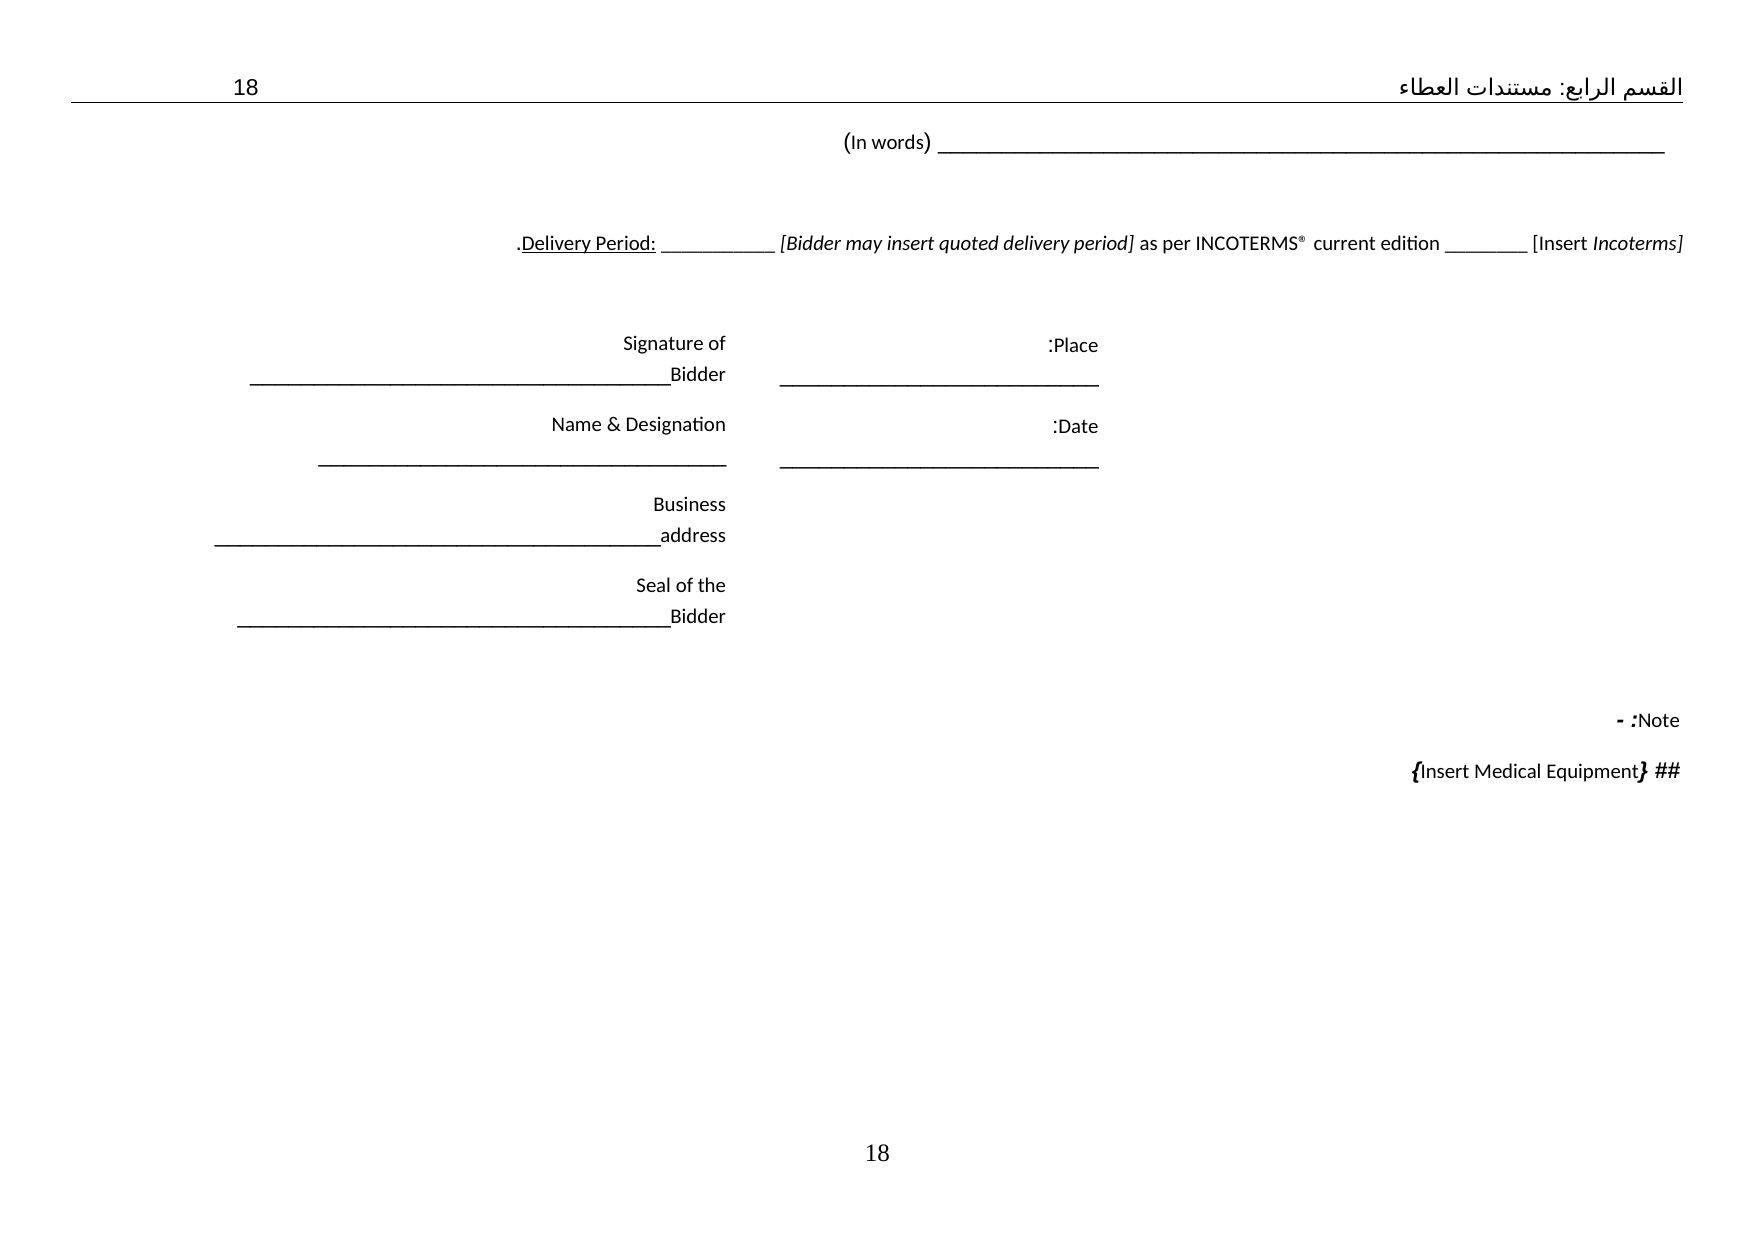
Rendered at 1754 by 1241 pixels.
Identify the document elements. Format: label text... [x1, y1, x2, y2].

table_header Place: _________________________ Date: _________________________ [738, 331, 1110, 653]
text _________________________________________________________ (In words) [71, 128, 1683, 154]
table_header Signature of Bidder_________________________________ Name & Designation ________________________________ Business address___________________________________ Seal of the Bidder__________________________________ [154, 331, 737, 653]
text ## {Insert Medical Equipment} [0, 757, 1680, 784]
text Note: - [0, 706, 1680, 732]
text Delivery Period: ___________ [Bidder may insert quoted delivery period] as per INCOTERMS® current edition ________ [Insert Incoterms]. [71, 229, 1683, 256]
